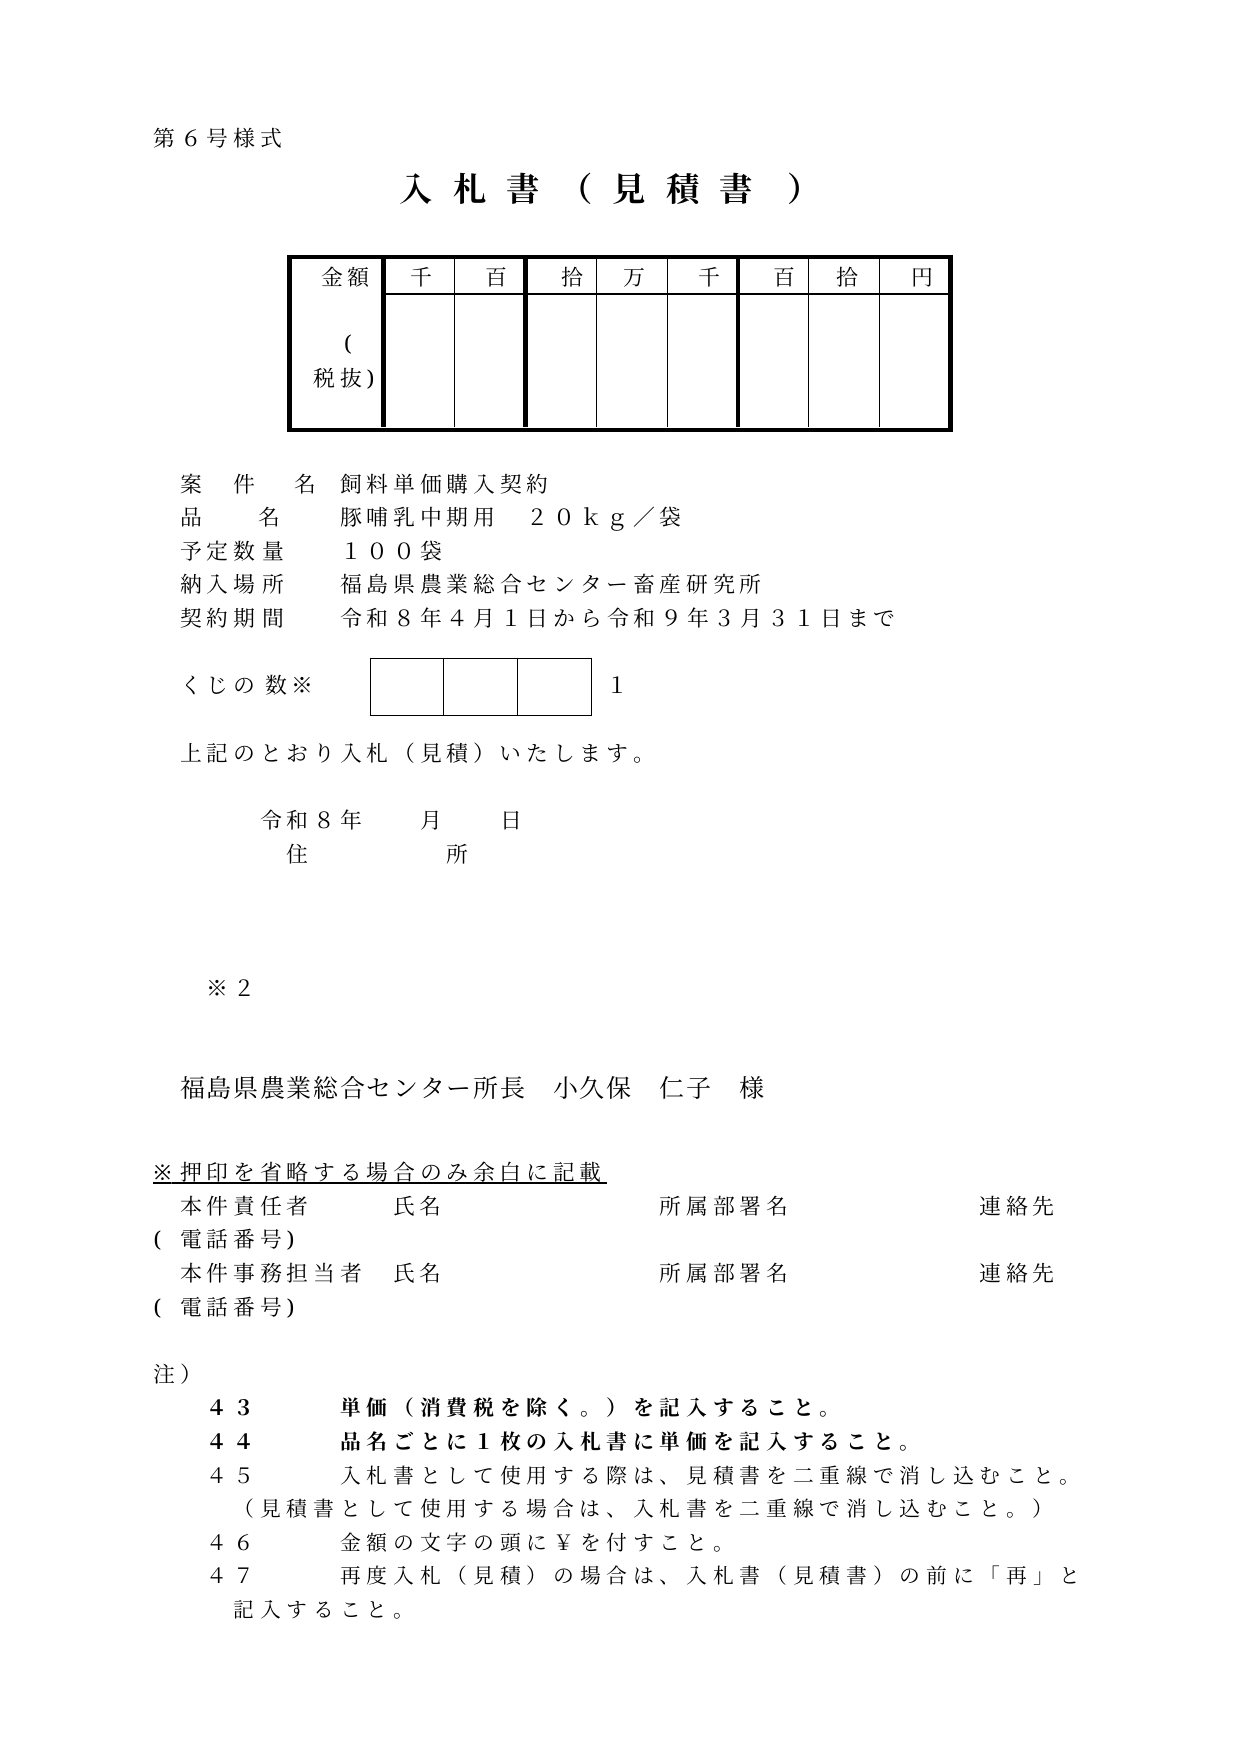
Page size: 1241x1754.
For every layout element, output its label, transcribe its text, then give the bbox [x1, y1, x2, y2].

text 案件名 飼料単価購入契約 [177, 466, 1087, 499]
table_header [444, 659, 517, 715]
table_cell [880, 295, 948, 427]
list 再度入札（見積）の場合は、入札書（見積書）の前に「再」と記入すること。 [198, 1558, 1087, 1625]
text 契約期間 令和８年４月１日から令和９年３月３１日まで [177, 600, 1087, 634]
table_cell [597, 295, 667, 427]
list 品名ごとに１枚の入札書に単価を記入すること。 [198, 1423, 1087, 1457]
table_cell [386, 295, 454, 427]
text 品名 豚哺乳中期用 ２０ｋｇ／袋 [177, 499, 880, 533]
table_header 拾 [809, 259, 879, 293]
table_cell [809, 295, 879, 427]
table_cell [740, 295, 808, 427]
text 注） [153, 1356, 1087, 1390]
text 納入場所 福島県農業総合センター畜産研究所 [177, 567, 1087, 600]
table_header 拾 [528, 259, 596, 293]
text くじの数※１ [592, 668, 1087, 701]
table_header 千 [386, 259, 454, 293]
table_header 百 [740, 259, 808, 293]
text 第６号様式 [153, 120, 1087, 153]
text くじの数※１ [153, 668, 370, 701]
table_cell [668, 295, 736, 427]
table_cell [455, 295, 523, 427]
text 本件責任者 氏名 所属部署名 連絡先(電話番号) [153, 1188, 1087, 1255]
table_header 百 [455, 259, 523, 293]
list 単価（消費税を除く。）を記入すること。 [198, 1390, 1087, 1423]
text 上記のとおり入札（見積）いたします。 [153, 735, 1087, 768]
text 住 所 [153, 836, 1087, 869]
table_header [371, 659, 443, 715]
text 福島県農業総合センター所長 小久保 仁子 様 [153, 1053, 1087, 1121]
text 予定数量 １００袋 [177, 533, 1087, 567]
table_header 万 [597, 259, 667, 293]
table_header 金額 (税抜) [292, 259, 381, 427]
list 金額の文字の頭に￥を付すこと。 [198, 1524, 1087, 1558]
text ※押印を省略する場合のみ余白に記載 [153, 1154, 1087, 1188]
list 入札書として使用する際は、見積書を二重線で消し込むこと。（見積書として使用する場合は、入札書を二重線で消し込むこと。） [198, 1457, 1087, 1524]
text ※２ [153, 970, 1087, 1004]
text 入札書（見積書） [153, 153, 1087, 221]
table_cell [528, 295, 596, 427]
text 令和８年 月 日 [224, 802, 1087, 836]
table_header 円 [880, 259, 948, 293]
table_header [518, 659, 591, 715]
table_header 千 [668, 259, 736, 293]
text 本件事務担当者 氏名 所属部署名 連絡先(電話番号) [153, 1255, 1087, 1323]
